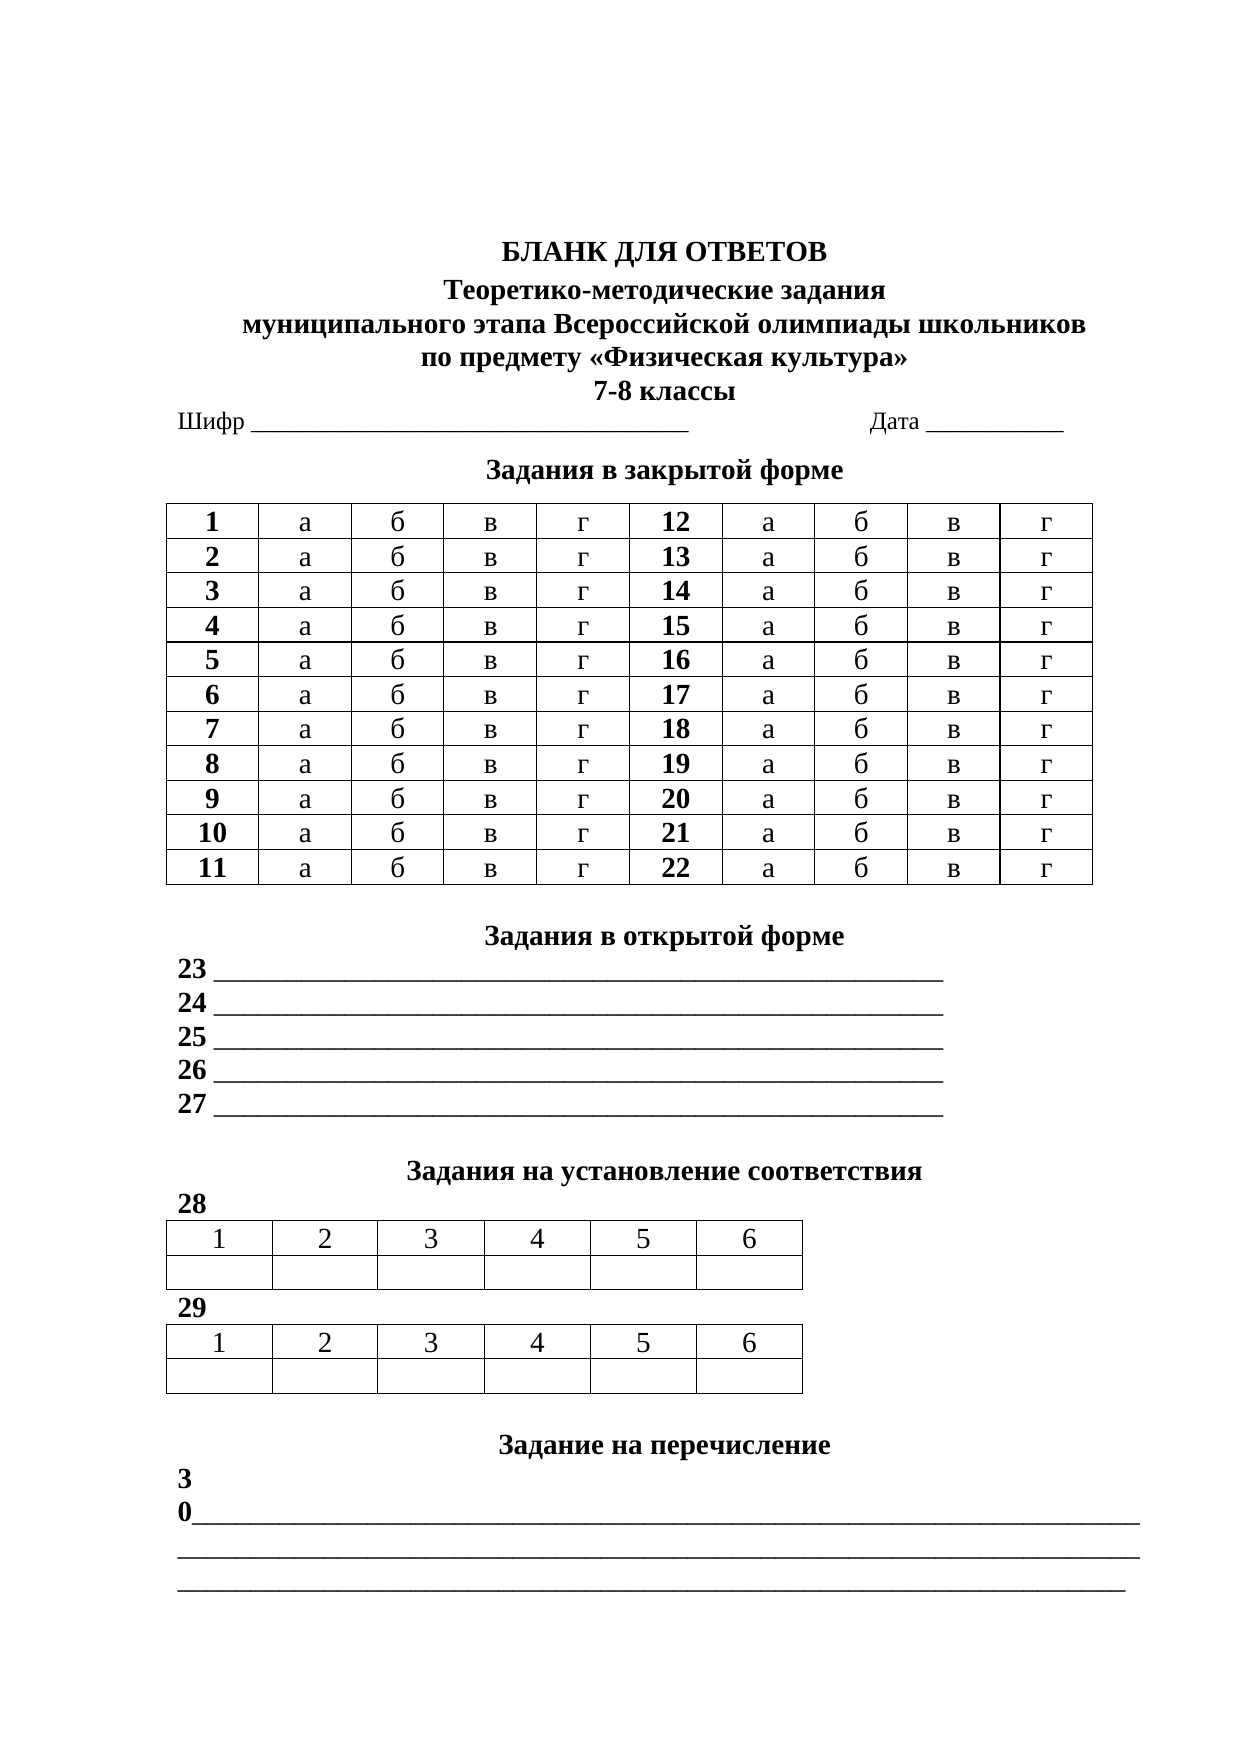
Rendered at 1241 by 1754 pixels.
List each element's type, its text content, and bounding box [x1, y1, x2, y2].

table_cell б [815, 573, 907, 607]
table_header в [444, 504, 536, 538]
table_cell б [352, 608, 443, 641]
table_cell в [444, 643, 536, 676]
table_cell 5 [167, 643, 258, 676]
table_cell а [723, 573, 814, 607]
table_cell б [352, 712, 443, 745]
table_cell а [259, 815, 351, 849]
table_cell 19 [630, 746, 722, 780]
text Задания в открытой форме [177, 918, 1152, 952]
table_cell г [537, 781, 629, 814]
table_cell 11 [167, 850, 258, 883]
table_cell а [259, 539, 351, 572]
text 23 __________________________________________________ [177, 952, 1152, 985]
table_cell а [259, 573, 351, 607]
table_header 1 [167, 1221, 272, 1254]
table_cell в [444, 850, 536, 883]
table_header а [259, 504, 351, 538]
table_cell а [723, 781, 814, 814]
table_cell 8 [167, 746, 258, 780]
table_cell б [815, 712, 907, 745]
table_cell 10 [167, 815, 258, 849]
table_cell в [908, 677, 999, 711]
table_cell 4 [167, 608, 258, 641]
table_cell г [1001, 573, 1092, 607]
table_cell г [1001, 746, 1092, 780]
table_cell б [352, 677, 443, 711]
table_header 5 [591, 1325, 696, 1358]
table_header 3 [378, 1221, 484, 1254]
table_header в [908, 504, 999, 538]
table_cell [591, 1256, 696, 1289]
table_cell 9 [167, 781, 258, 814]
table_cell 18 [630, 712, 722, 745]
text БЛАНК ДЛЯ ОТВЕТОВ [177, 234, 1152, 267]
table_header 3 [378, 1325, 484, 1358]
table_cell в [908, 573, 999, 607]
table_header 1 [167, 504, 258, 538]
table_cell в [444, 781, 536, 814]
table_header б [815, 504, 907, 538]
table_cell в [444, 712, 536, 745]
table_cell 17 [630, 677, 722, 711]
table_cell в [908, 815, 999, 849]
table_header 12 [630, 504, 722, 538]
table_cell б [815, 781, 907, 814]
table_cell в [444, 608, 536, 641]
table_cell б [352, 850, 443, 883]
table_cell г [537, 643, 629, 676]
table_cell а [723, 643, 814, 676]
table_header 5 [591, 1221, 696, 1254]
table_cell а [259, 746, 351, 780]
table_cell б [352, 746, 443, 780]
table_cell в [444, 573, 536, 607]
table_cell 7 [167, 712, 258, 745]
table_cell г [537, 539, 629, 572]
table_cell а [259, 712, 351, 745]
text муниципального этапа Всероссийской олимпиады школьников [177, 306, 1152, 339]
table_cell а [723, 746, 814, 780]
table_cell а [259, 781, 351, 814]
table_cell г [1001, 850, 1092, 883]
table_cell б [815, 677, 907, 711]
table_cell [167, 1359, 272, 1393]
table_cell в [444, 539, 536, 572]
table_cell а [723, 608, 814, 641]
text 30____________________________________________________________________________________________________________________________________________________________________________________________________ [177, 1461, 1152, 1595]
table_cell г [537, 746, 629, 780]
table_header 4 [485, 1221, 590, 1254]
table_cell а [723, 712, 814, 745]
table_cell б [815, 815, 907, 849]
table_cell в [908, 850, 999, 883]
table_cell 22 [630, 850, 722, 883]
table_cell [167, 1256, 272, 1289]
table_cell а [723, 677, 814, 711]
table_header г [537, 504, 629, 538]
table_header а [723, 504, 814, 538]
text 27 __________________________________________________ [177, 1086, 1152, 1119]
table_cell в [444, 815, 536, 849]
text Теоретико-методические задания [177, 272, 1152, 306]
table_header 2 [273, 1221, 377, 1254]
table_cell [591, 1359, 696, 1393]
table_cell 13 [630, 539, 722, 572]
text 29 [177, 1290, 1152, 1324]
table_header 4 [485, 1325, 590, 1358]
table_cell г [537, 573, 629, 607]
table_cell в [908, 539, 999, 572]
table_cell б [352, 539, 443, 572]
table_cell б [815, 539, 907, 572]
table_header 1 [167, 1325, 272, 1358]
text Задания на установление соответствия [177, 1153, 1152, 1186]
table_cell г [537, 850, 629, 883]
table_cell [273, 1359, 377, 1393]
table_cell 6 [167, 677, 258, 711]
text Задание на перечисление [177, 1427, 1152, 1461]
table_cell а [723, 539, 814, 572]
table_header 2 [273, 1325, 377, 1358]
table_cell г [1001, 712, 1092, 745]
table_cell б [352, 573, 443, 607]
table_cell 3 [167, 573, 258, 607]
table_cell г [1001, 608, 1092, 641]
table_cell г [1001, 815, 1092, 849]
table_cell а [259, 850, 351, 883]
table_cell г [537, 815, 629, 849]
table_cell б [815, 850, 907, 883]
table_cell б [352, 815, 443, 849]
table_cell 21 [630, 815, 722, 849]
table_cell 14 [630, 573, 722, 607]
table_cell б [352, 643, 443, 676]
table_cell в [444, 677, 536, 711]
table_cell а [723, 850, 814, 883]
table_cell [485, 1256, 590, 1289]
table_cell а [259, 677, 351, 711]
text 26 __________________________________________________ [177, 1052, 1152, 1086]
table_cell б [352, 781, 443, 814]
text 24 __________________________________________________ [177, 985, 1152, 1019]
table_header 6 [697, 1221, 802, 1254]
table_cell г [1001, 677, 1092, 711]
table_cell г [1001, 781, 1092, 814]
table_cell г [537, 677, 629, 711]
table_cell [697, 1256, 802, 1289]
text по предмету «Физическая культура» [177, 339, 1152, 373]
table_cell [485, 1359, 590, 1393]
table_cell в [908, 608, 999, 641]
table_cell в [908, 643, 999, 676]
table_cell 16 [630, 643, 722, 676]
table_cell [378, 1359, 484, 1393]
table_cell б [815, 746, 907, 780]
table_cell 2 [167, 539, 258, 572]
table_cell в [908, 712, 999, 745]
table_cell [378, 1256, 484, 1289]
table_cell [273, 1256, 377, 1289]
text Задания в закрытой форме [177, 452, 1152, 486]
table_cell в [444, 746, 536, 780]
table_cell а [723, 815, 814, 849]
text Шифр ___________________________________ Дата ___________ [177, 406, 1152, 435]
table_cell а [259, 608, 351, 641]
table_header б [352, 504, 443, 538]
table_cell в [908, 781, 999, 814]
table_header 6 [697, 1325, 802, 1358]
table_cell б [815, 643, 907, 676]
table_header г [1001, 504, 1092, 538]
text 28 [177, 1186, 1152, 1220]
table_cell 20 [630, 781, 722, 814]
table_cell б [815, 608, 907, 641]
table_cell г [1001, 539, 1092, 572]
text 7-8 классы [177, 373, 1152, 406]
table_cell г [537, 712, 629, 745]
table_cell 15 [630, 608, 722, 641]
table_cell [697, 1359, 802, 1393]
table_cell а [259, 643, 351, 676]
table_cell г [1001, 643, 1092, 676]
text 25 __________________________________________________ [177, 1019, 1152, 1052]
table_cell в [908, 746, 999, 780]
table_cell г [537, 608, 629, 641]
